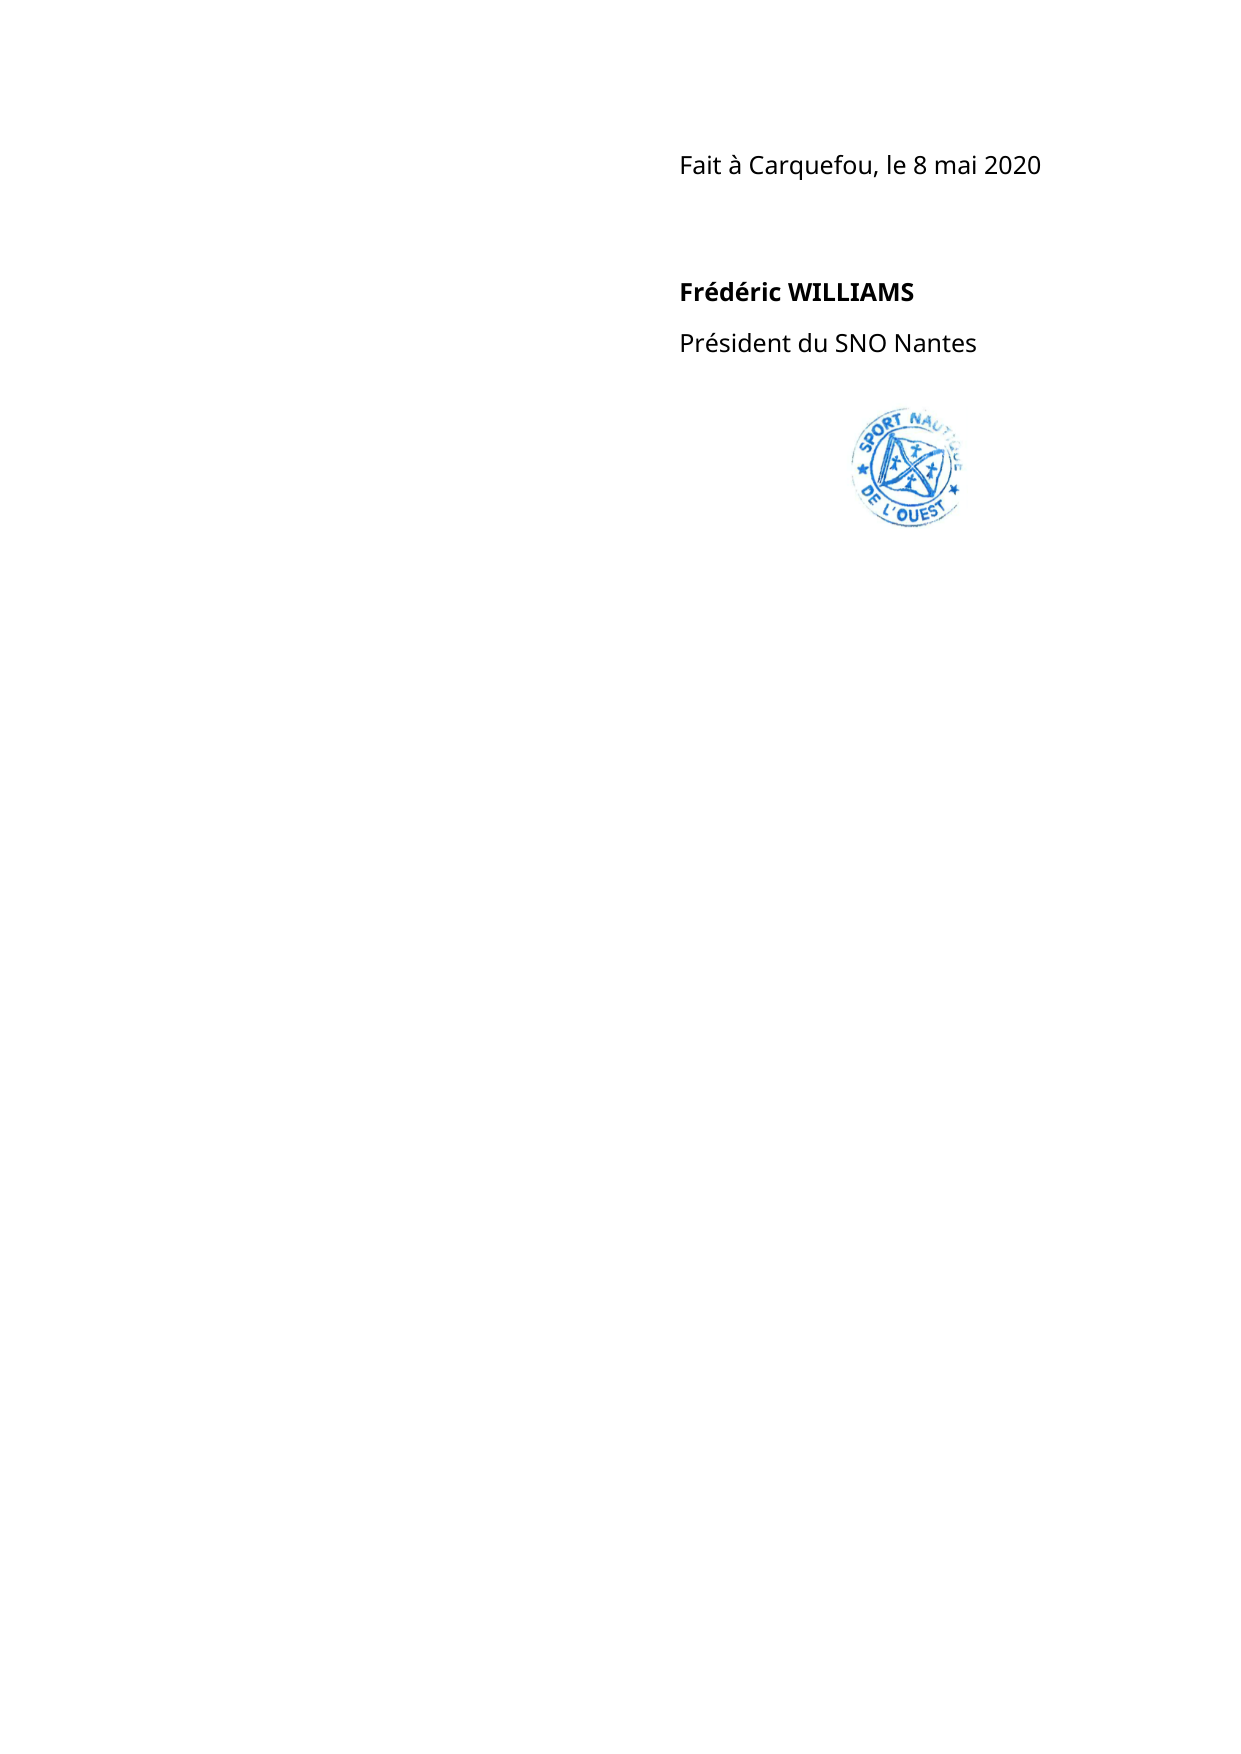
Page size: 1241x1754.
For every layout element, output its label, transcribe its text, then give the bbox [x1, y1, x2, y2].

picture [844, 398, 968, 529]
text Frédéric WILLIAMS Président du SNO Nantes [679, 274, 1093, 359]
text Fait à Carquefou, le 8 mai 2020 [679, 148, 1093, 182]
